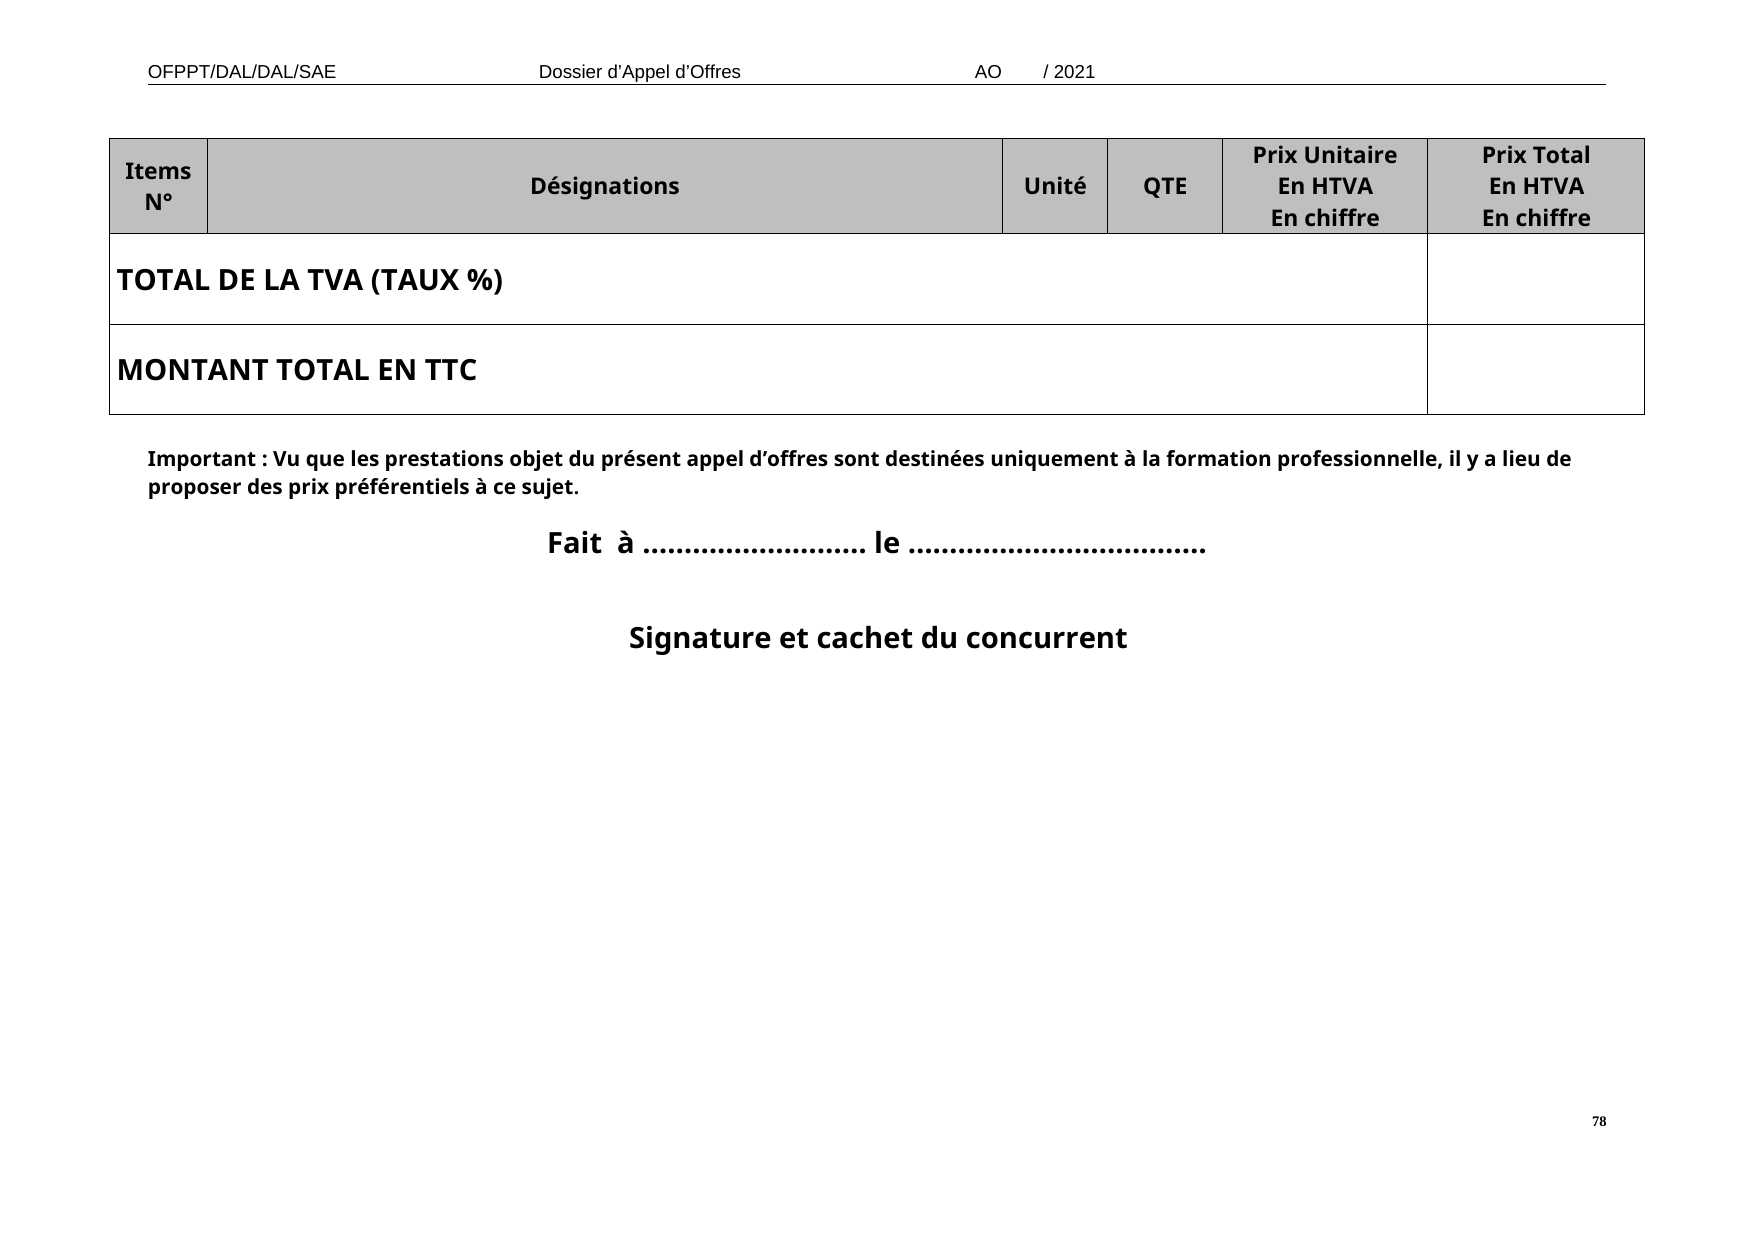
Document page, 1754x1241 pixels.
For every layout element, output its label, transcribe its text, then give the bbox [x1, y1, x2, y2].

text Signature et cachet du concurrent [148, 617, 1606, 657]
table_cell [1428, 234, 1644, 323]
text Fait à ……………………… le ……………………………… [148, 522, 1606, 562]
table_header Prix Unitaire En HTVA En chiffre [1223, 139, 1427, 233]
table_header Prix Total En HTVA En chiffre [1428, 139, 1644, 233]
table_cell MONTANT TOTAL EN TTC [110, 325, 1427, 414]
table_header QTE [1108, 139, 1222, 233]
table_cell [1428, 325, 1644, 414]
text Important : Vu que les prestations objet du présent appel d’offres sont destinées uniquement à la formation professionnelle, il y a lieu de proposer des prix préférentiels à ce sujet. [148, 444, 1606, 501]
table_header Items N° [110, 139, 207, 233]
table_header Désignations [208, 139, 1002, 233]
table_header Unité [1003, 139, 1107, 233]
table_cell TOTAL DE LA TVA (TAUX %) [110, 234, 1427, 323]
